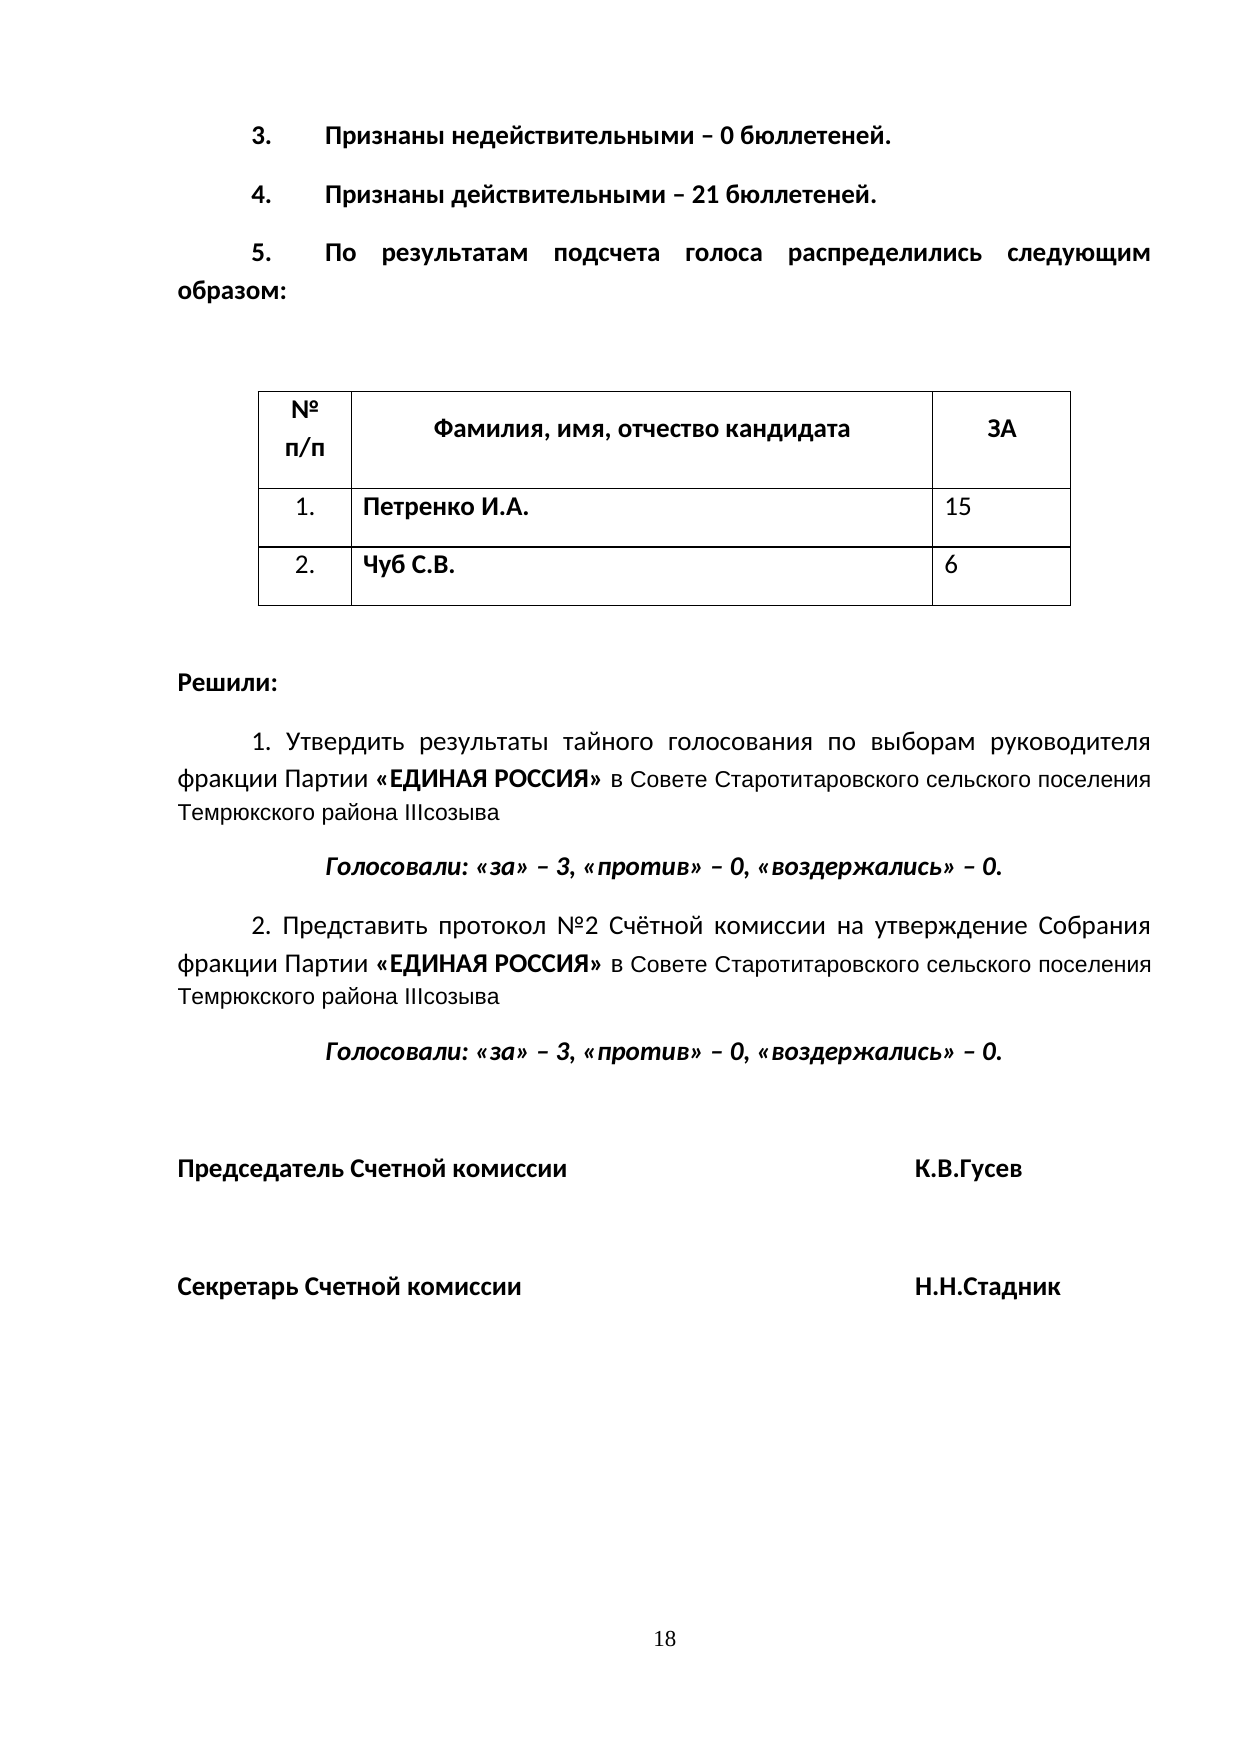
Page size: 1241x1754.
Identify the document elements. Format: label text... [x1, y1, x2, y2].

table_cell Петренко И.А. [352, 489, 932, 546]
table_header № п/п [259, 392, 351, 488]
text 2. Представить протокол №2 Счётной комиссии на утверждение Собрания фракции Партии «ЕДИНАЯ РОССИЯ» в Совете Старотитаровского сельского поселения Темрюкского района IIIсозыва [177, 908, 1152, 1009]
text 5. По результатам подсчета голоса распределились следующим образом: [177, 236, 1152, 307]
text Голосовали: «за» – 3, «против» – 0, «воздержались» – 0. [177, 1034, 1152, 1067]
table_cell 2. [259, 548, 351, 605]
table_header ЗА [933, 392, 1070, 488]
table_cell 6 [933, 548, 1070, 605]
table_header Фамилия, имя, отчество кандидата [352, 392, 932, 488]
table_cell 15 [933, 489, 1070, 546]
text Секретарь Счетной комиссии Н.Н.Стадник [177, 1269, 1152, 1302]
text 4. Признаны действительными – 21 бюллетеней. [177, 177, 1152, 210]
table_cell Чуб С.В. [352, 548, 932, 605]
text Решили: [177, 665, 1152, 698]
text Голосовали: «за» – 3, «против» – 0, «воздержались» – 0. [177, 849, 1152, 883]
text 3. Признаны недействительными – 0 бюллетеней. [177, 118, 1152, 151]
table_cell 1. [259, 489, 351, 546]
text 1. Утвердить результаты тайного голосования по выборам руководителя фракции Партии «ЕДИНАЯ РОССИЯ» в Совете Старотитаровского сельского поселения Темрюкского района IIIсозыва [177, 724, 1152, 825]
text Председатель Счетной комиссии К.В.Гусев [177, 1152, 1152, 1185]
